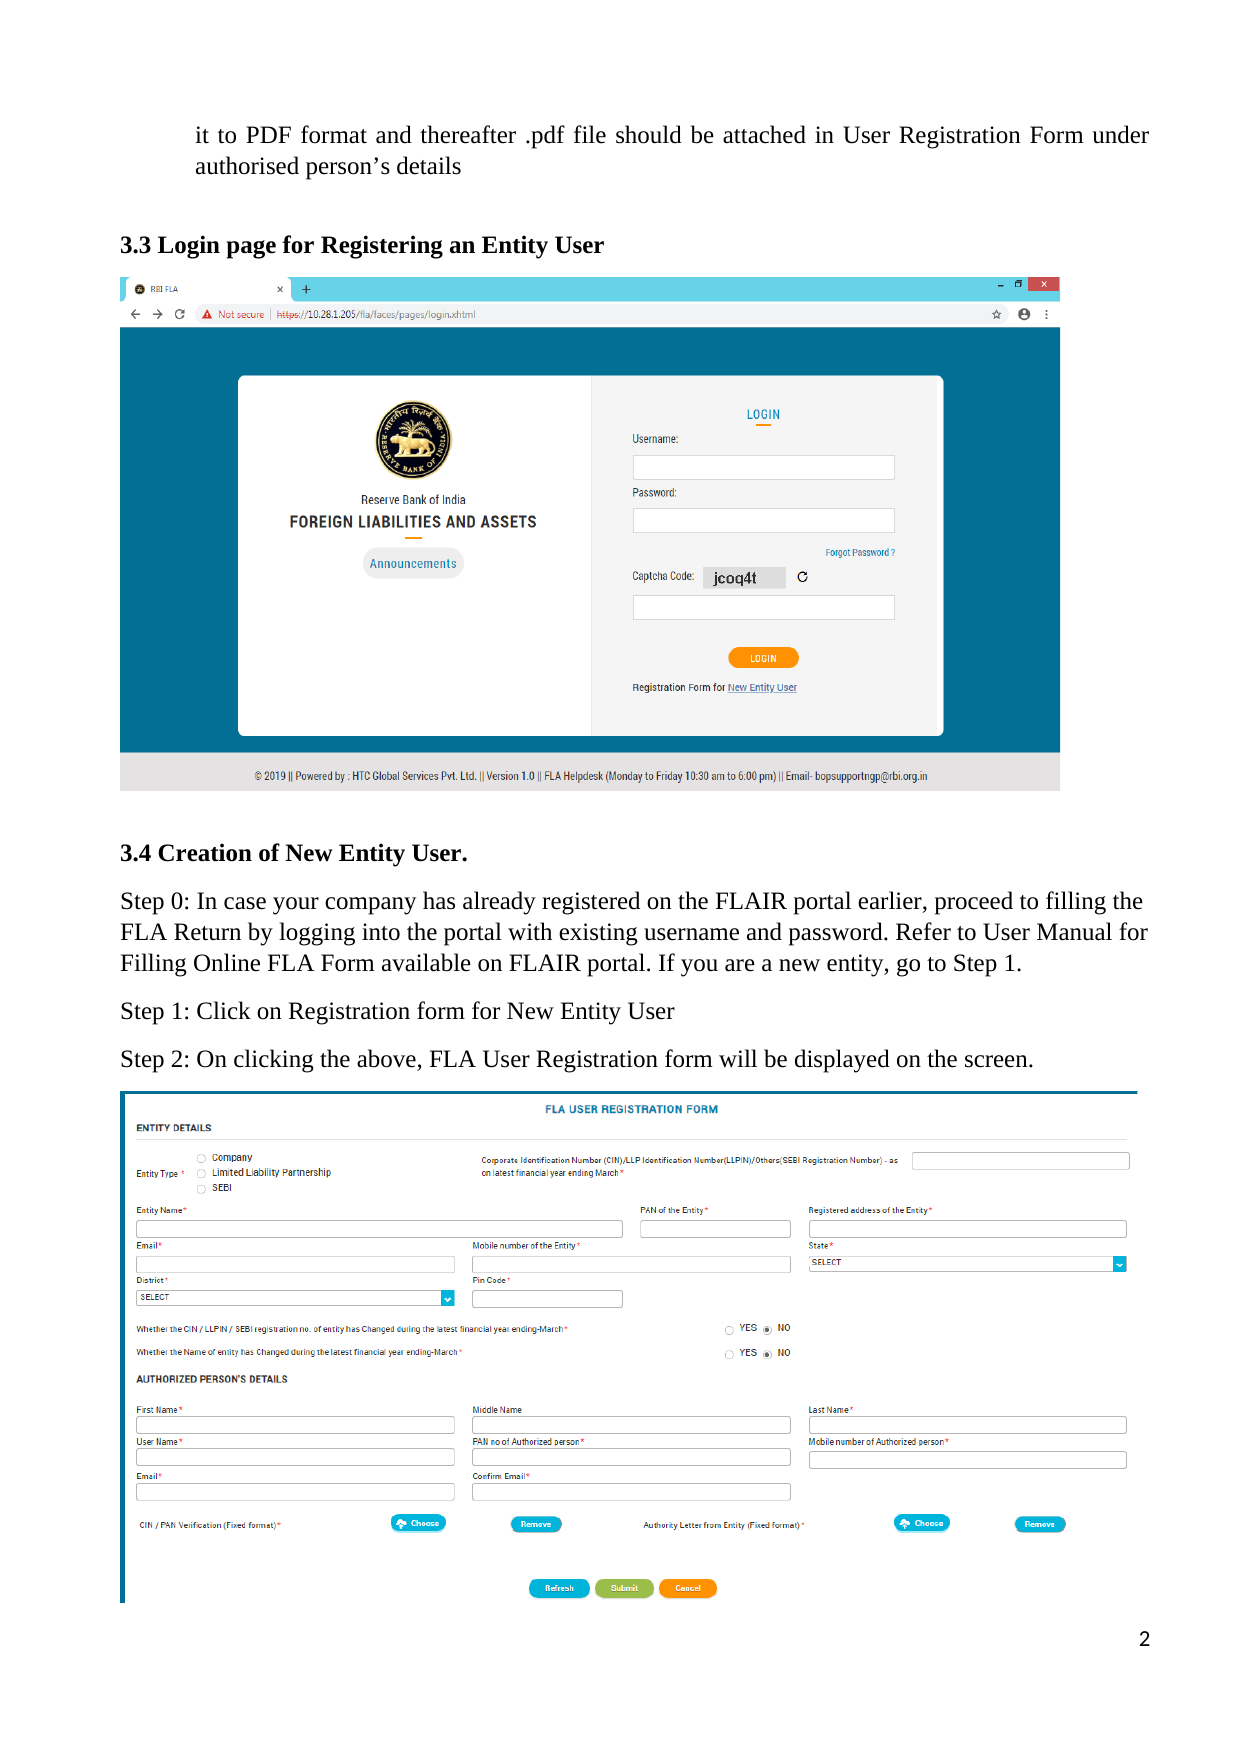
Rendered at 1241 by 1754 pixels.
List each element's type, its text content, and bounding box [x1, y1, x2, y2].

picture [120, 753, 1061, 791]
picture [239, 376, 943, 735]
text Step 2: On clicking the above, FLA User Registration form will be displayed on the screen. [120, 1044, 1150, 1072]
picture [126, 1095, 1138, 1603]
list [157, 120, 1150, 180]
text 3.3 Login page for Registering an Entity User [120, 230, 1150, 258]
text Step 0: In case your company has already registered on the FLAIR portal earlier, proceed to filling the FLA Return by logging into the portal with existing username and password. Refer to User Manual for Filling Online FLA Form available on FLAIR portal. If you are a new entity, go to Step 1. [120, 886, 1150, 977]
text Step 1: Click on Registration form for New Entity User [120, 996, 1150, 1025]
picture [120, 277, 1061, 327]
text 3.4 Creation of New Entity User. [120, 838, 1150, 867]
